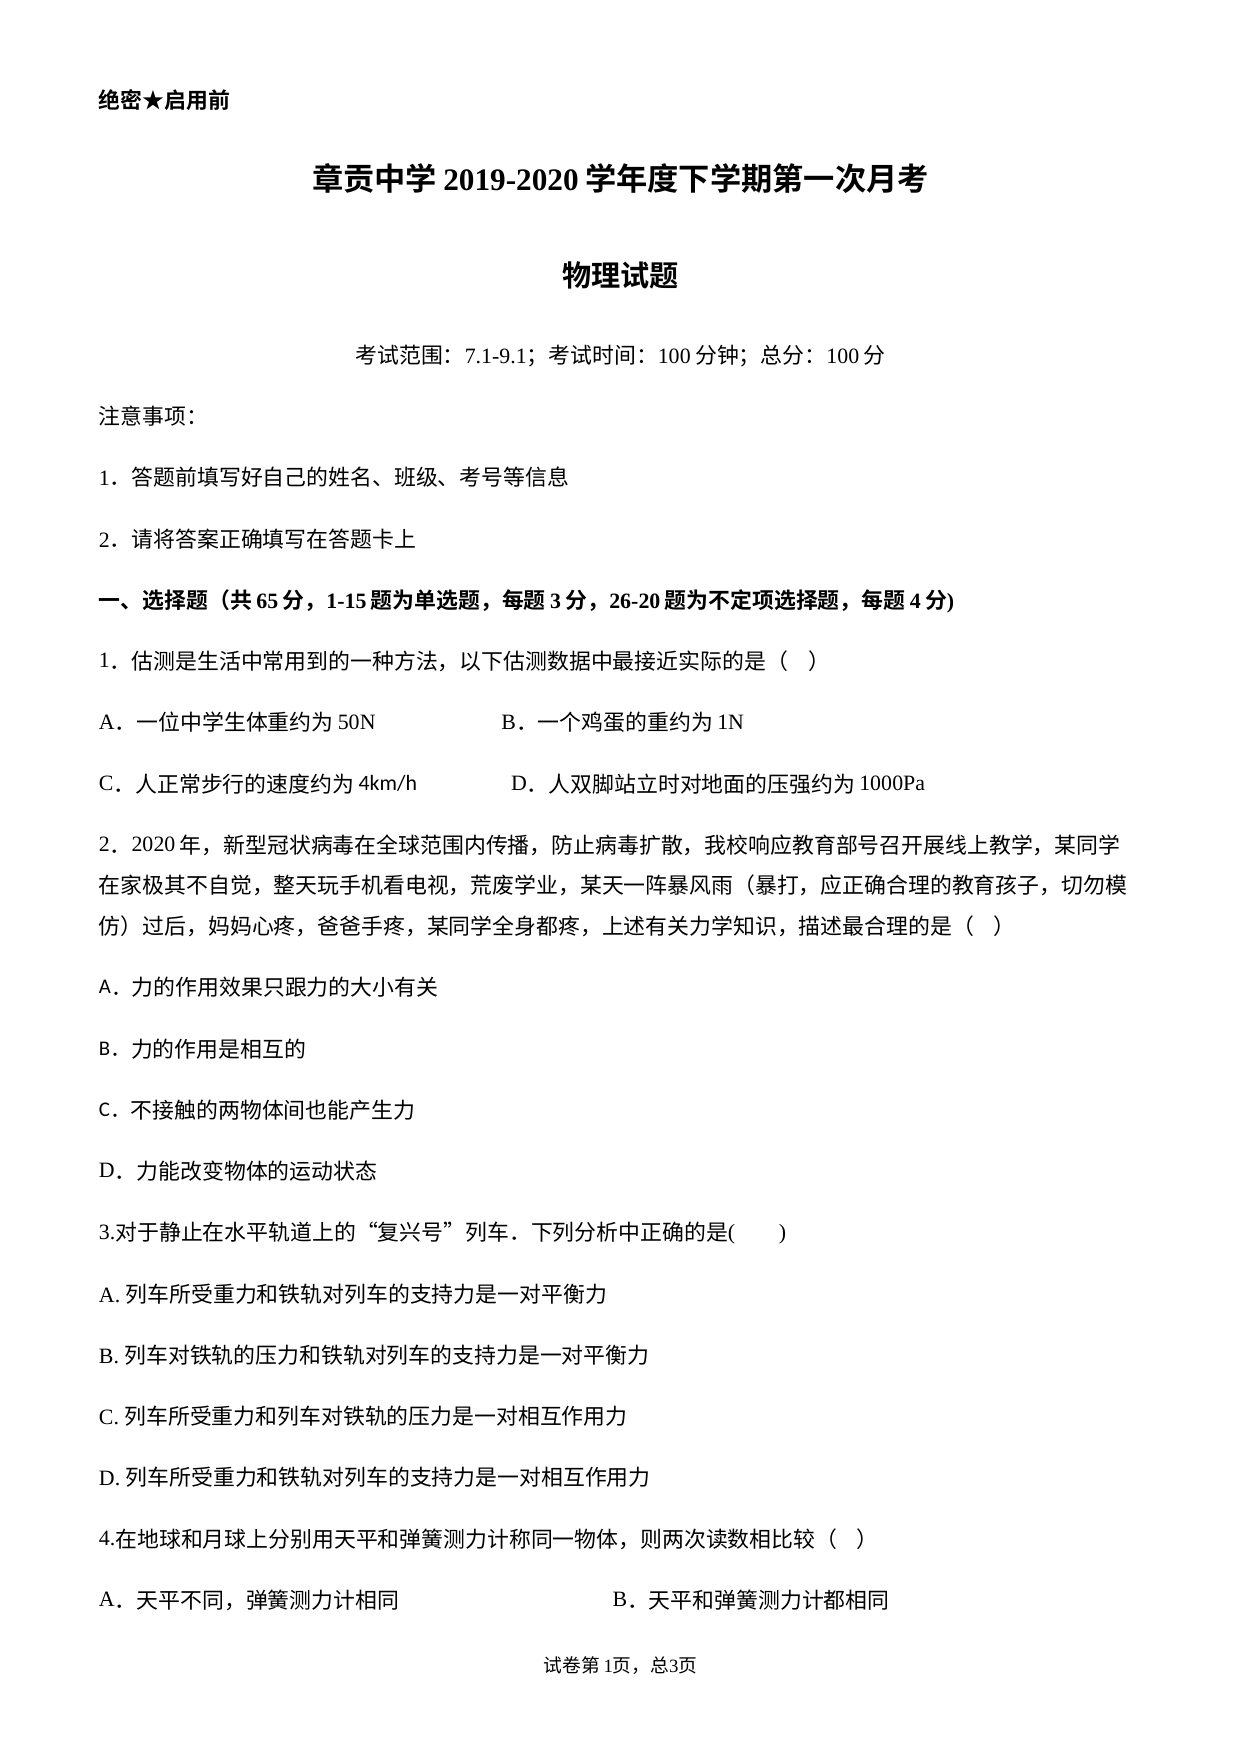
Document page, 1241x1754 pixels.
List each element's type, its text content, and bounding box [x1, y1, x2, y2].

text 注意事项： [99, 399, 1142, 431]
text 绝密★启用前 [99, 83, 1142, 115]
text C．人正常步行的速度约为4km/h D．人双脚站立时对地面的压强约为1000Pa [99, 766, 1142, 799]
list 力的作用是相互的 [99, 1031, 1142, 1064]
text 2．2020年，新型冠状病毒在全球范围内传播，防止病毒扩散，我校响应教育部号召开展线上教学，某同学在家极其不自觉，整天玩手机看电视，荒废学业，某天一阵暴风雨（暴打，应正确合理的教育孩子，切勿模仿）过后，妈妈心疼，爸爸手疼，某同学全身都疼，上述有关力学知识，描述最合理的是（ ） [99, 827, 1142, 941]
text A. 列车所受重力和铁轨对列车的支持力是一对平衡力 [99, 1276, 1142, 1309]
list 3.对于静止在水平轨道上的“复兴号”列车．下列分析中正确的是( ) [99, 1215, 1142, 1247]
text 物理试题 [99, 241, 1142, 306]
text 1．估测是生活中常用到的一种方法，以下估测数据中最接近实际的是（ ） [99, 644, 1142, 676]
text 考试范围：7.1-9.1；考试时间：100分钟；总分：100分 [99, 337, 1142, 370]
text B. 列车对铁轨的压力和铁轨对列车的支持力是一对平衡力 [99, 1337, 1142, 1370]
text A．一位中学生体重约为50N B．一个鸡蛋的重约为1N [99, 705, 1142, 737]
text 1．答题前填写好自己的姓名、班级、考号等信息 [99, 460, 1142, 492]
list 力的作用效果只跟力的大小有关 [99, 970, 1142, 1002]
text 章贡中学2019-2020学年度下学期第一次月考 [99, 144, 1142, 209]
text 一、选择题（共65分，1-15题为单选题，每题3分，26-20题为不定项选择题，每题4分) [99, 582, 1142, 615]
list 力能改变物体的运动状态 [99, 1154, 1142, 1186]
text A．天平不同，弹簧测力计相同 B．天平和弹簧测力计都相同 [99, 1582, 1142, 1615]
text D. 列车所受重力和铁轨对列车的支持力是一对相互作用力 [99, 1460, 1142, 1492]
text 2．请将答案正确填写在答题卡上 [99, 521, 1142, 554]
list 不接触的两物体间也能产生力 [99, 1092, 1142, 1125]
text C. 列车所受重力和列车对铁轨的压力是一对相互作用力 [99, 1399, 1142, 1431]
text 4.在地球和月球上分别用天平和弹簧测力计称同一物体，则两次读数相比较（ ） [99, 1521, 1142, 1554]
